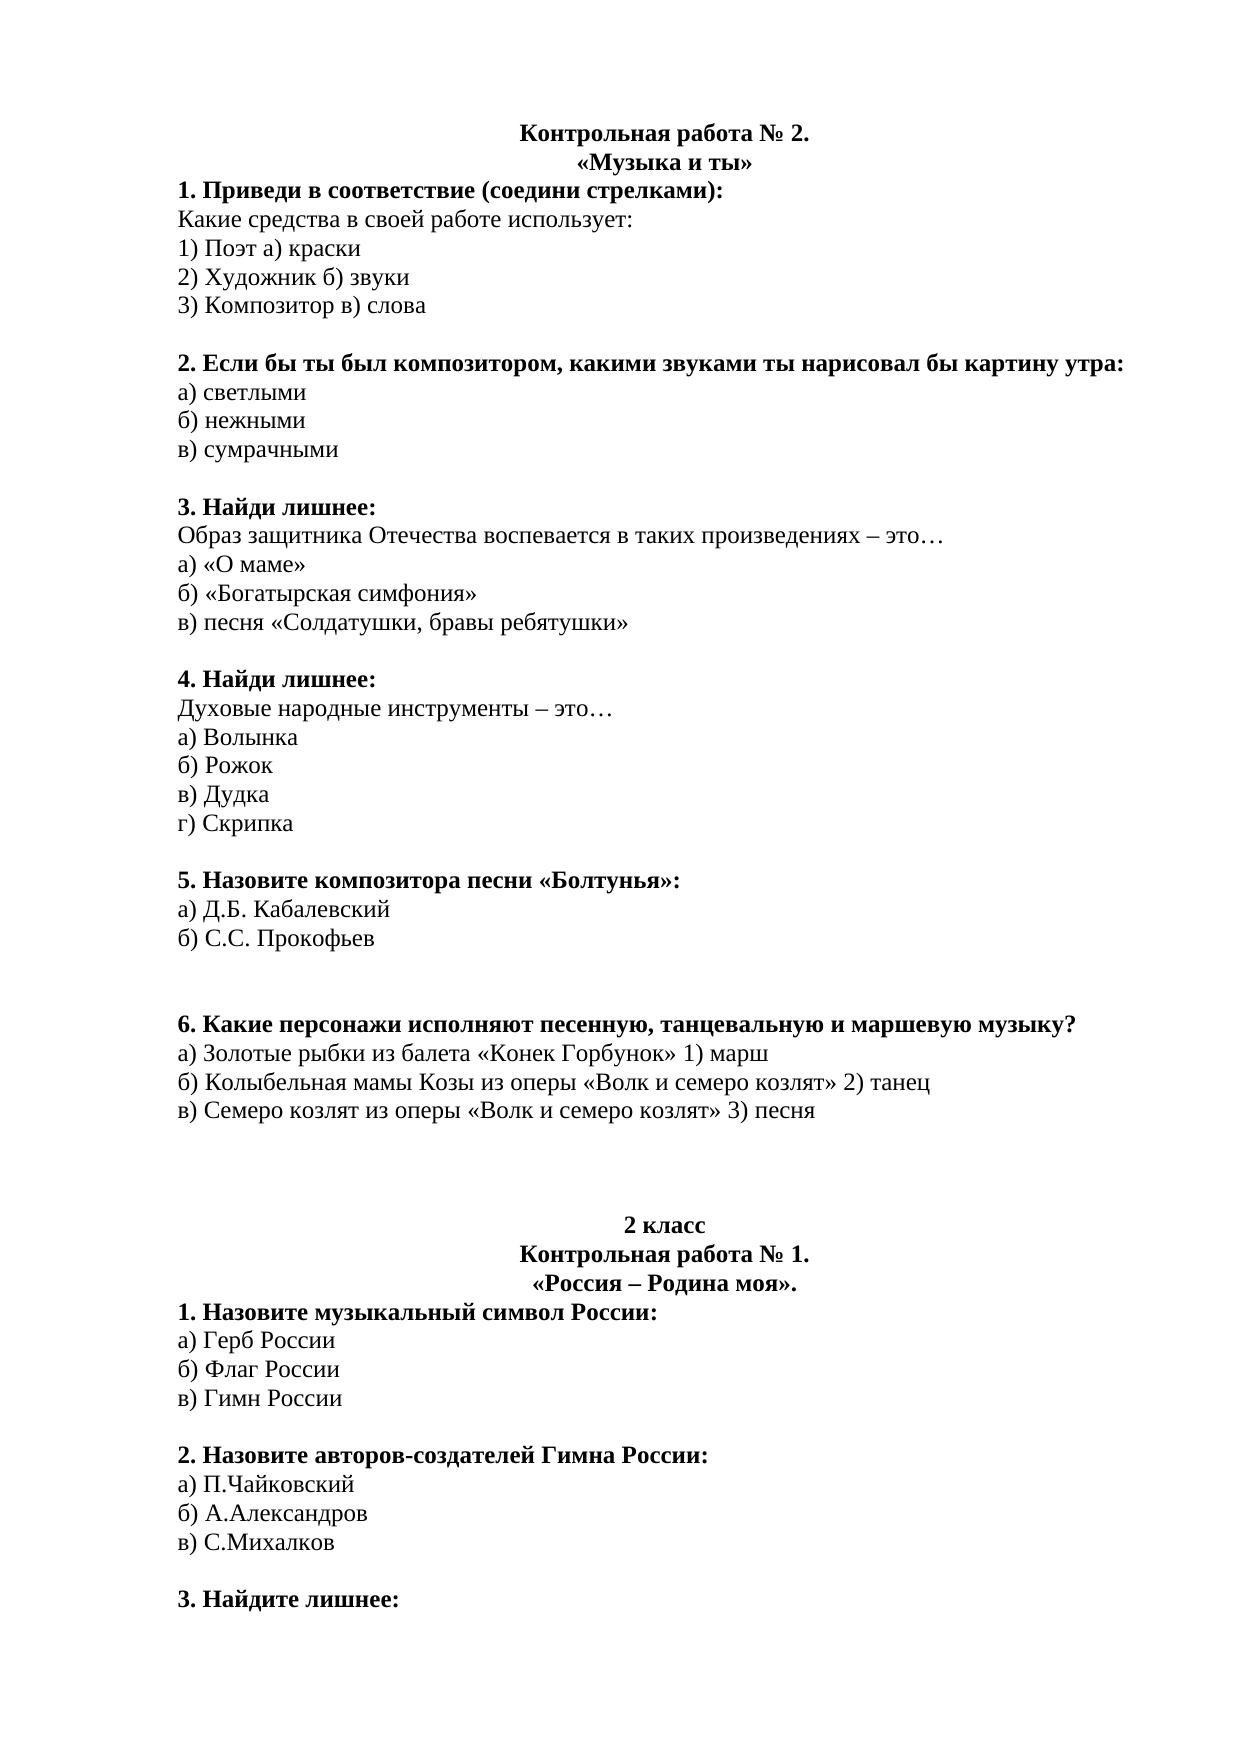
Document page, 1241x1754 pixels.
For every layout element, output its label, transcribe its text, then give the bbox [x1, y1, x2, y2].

text а) Волынка [177, 722, 1152, 751]
text 3. Найдите лишнее: [177, 1584, 1152, 1613]
text а) «О маме» [177, 549, 1152, 578]
text Образ защитника Отечества воспевается в таких произведениях – это… [177, 521, 1152, 549]
text б) Рожок [177, 751, 1152, 779]
text 1. Назовите музыкальный символ России: [177, 1297, 1152, 1326]
text 3) Композитор в) слова [177, 291, 1152, 319]
text в) Гимн России [177, 1383, 1152, 1412]
text 5. Назовите композитора песни «Болтунья»: [177, 866, 1152, 894]
text б) А.Александров [177, 1498, 1152, 1527]
text Духовые народные инструменты – это… [177, 693, 1152, 722]
text 6. Какие персонажи исполняют песенную, танцевальную и маршевую музыку? [177, 1009, 1152, 1038]
text в) Семеро козлят из оперы «Волк и семеро козлят» 3) песня [177, 1096, 1152, 1124]
text Какие средства в своей работе использует: [177, 204, 1152, 233]
text 2 класс [177, 1211, 1152, 1239]
text а) Герб России [177, 1326, 1152, 1354]
text Контрольная работа № 1. [177, 1239, 1152, 1268]
text в) сумрачными [177, 434, 1152, 463]
text б) «Богатырская симфония» [177, 578, 1152, 607]
text 2) Художник б) звуки [177, 262, 1152, 291]
text б) С.С. Прокофьев [177, 923, 1152, 952]
text Контрольная работа № 2. [177, 118, 1152, 147]
text а) Д.Б. Кабалевский [177, 894, 1152, 923]
text в) С.Михалков [177, 1527, 1152, 1556]
text в) песня «Солдатушки, бравы ребятушки» [177, 607, 1152, 636]
text 1) Поэт а) краски [177, 233, 1152, 262]
text а) светлыми [177, 377, 1152, 406]
text 4. Найди лишнее: [177, 664, 1152, 693]
text г) Скрипка [177, 808, 1152, 837]
text «Россия – Родина моя». [177, 1268, 1152, 1297]
text б) Флаг России [177, 1354, 1152, 1383]
text 2. Если бы ты был композитором, какими звуками ты нарисовал бы картину утра: [177, 348, 1152, 377]
text 1. Приведи в соответствие (соедини стрелками): [177, 176, 1152, 204]
text б) нежными [177, 406, 1152, 434]
text а) Золотые рыбки из балета «Конек Горбунок» 1) марш [177, 1038, 1152, 1067]
text а) П.Чайковский [177, 1469, 1152, 1498]
text в) Дудка [177, 779, 1152, 808]
text б) Колыбельная мамы Козы из оперы «Волк и семеро козлят» 2) танец [177, 1067, 1152, 1096]
text «Музыка и ты» [177, 147, 1152, 176]
text 3. Найди лишнее: [177, 492, 1152, 521]
text 2. Назовите авторов-создателей Гимна России: [177, 1441, 1152, 1469]
